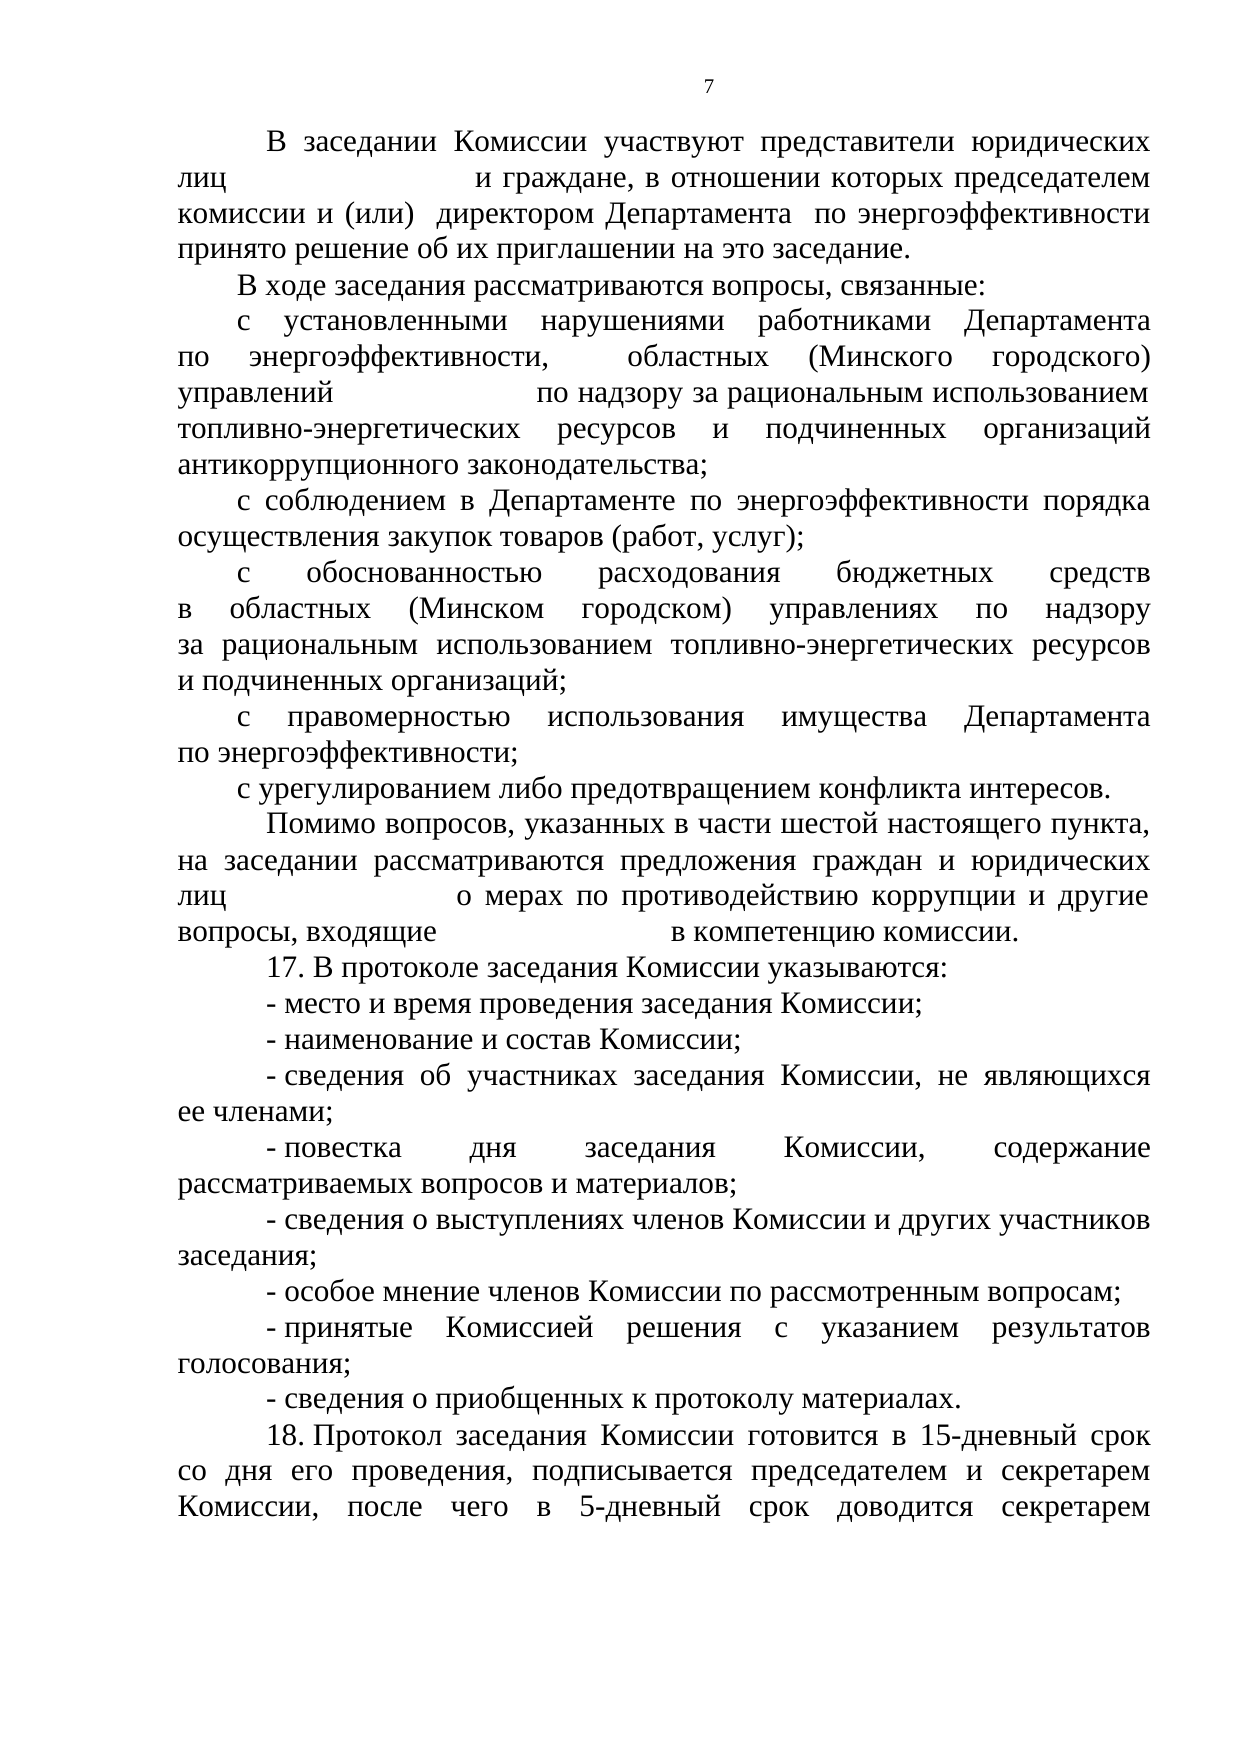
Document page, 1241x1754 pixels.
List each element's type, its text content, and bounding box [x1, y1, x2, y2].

text - сведения о приобщенных к протоколу материалах. [177, 1380, 1152, 1416]
text с установленными нарушениями работниками Департамента по энергоэффективности, областных (Минского городского) управлений по надзору за рациональным использованием топливно-энергетических ресурсов и подчиненных организаций антикоррупционного законодательства; [177, 302, 1152, 481]
text - особое мнение членов Комиссии по рассмотренным вопросам; [177, 1272, 1152, 1308]
text Помимо вопросов, указанных в части шестой настоящего пункта, на заседании рассматриваются предложения граждан и юридических лиц о мерах по противодействию коррупции и другие вопросы, входящие в компетенцию комиссии. [177, 805, 1152, 948]
text - наименование и состав Комиссии; [177, 1020, 1152, 1056]
text - принятые Комиссией решения с указанием результатов голосования; [177, 1308, 1152, 1380]
text В заседании Комиссии участвуют представители юридических лиц и граждане, в отношении которых председателем комиссии и (или) директором Департамента по энергоэффективности принято решение об их приглашении на это заседание. [177, 122, 1152, 266]
text - повестка дня заседания Комиссии, содержание рассматриваемых вопросов и материалов; [177, 1128, 1152, 1200]
text с обоснованностью расходования бюджетных средств в областных (Минском городском) управлениях по надзору за рациональным использованием топливно-энергетических ресурсов и подчиненных организаций; [177, 553, 1152, 697]
text - сведения об участниках заседания Комиссии, не являющихся ее членами; [177, 1056, 1152, 1128]
text с соблюдением в Департаменте по энергоэффективности порядка осуществления закупок товаров (работ, услуг); [177, 481, 1152, 553]
text 17. В протоколе заседания Комиссии указываются: [177, 948, 1152, 984]
text - место и время проведения заседания Комиссии; [177, 984, 1152, 1020]
text с правомерностью использования имущества Департамента по энергоэффективности; [177, 697, 1152, 769]
text В ходе заседания рассматриваются вопросы, связанные: [177, 266, 1152, 302]
text с урегулированием либо предотвращением конфликта интересов. [177, 769, 1152, 805]
text - сведения о выступлениях членов Комиссии и других участников заседания; [177, 1200, 1152, 1272]
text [177, 1416, 1152, 1523]
